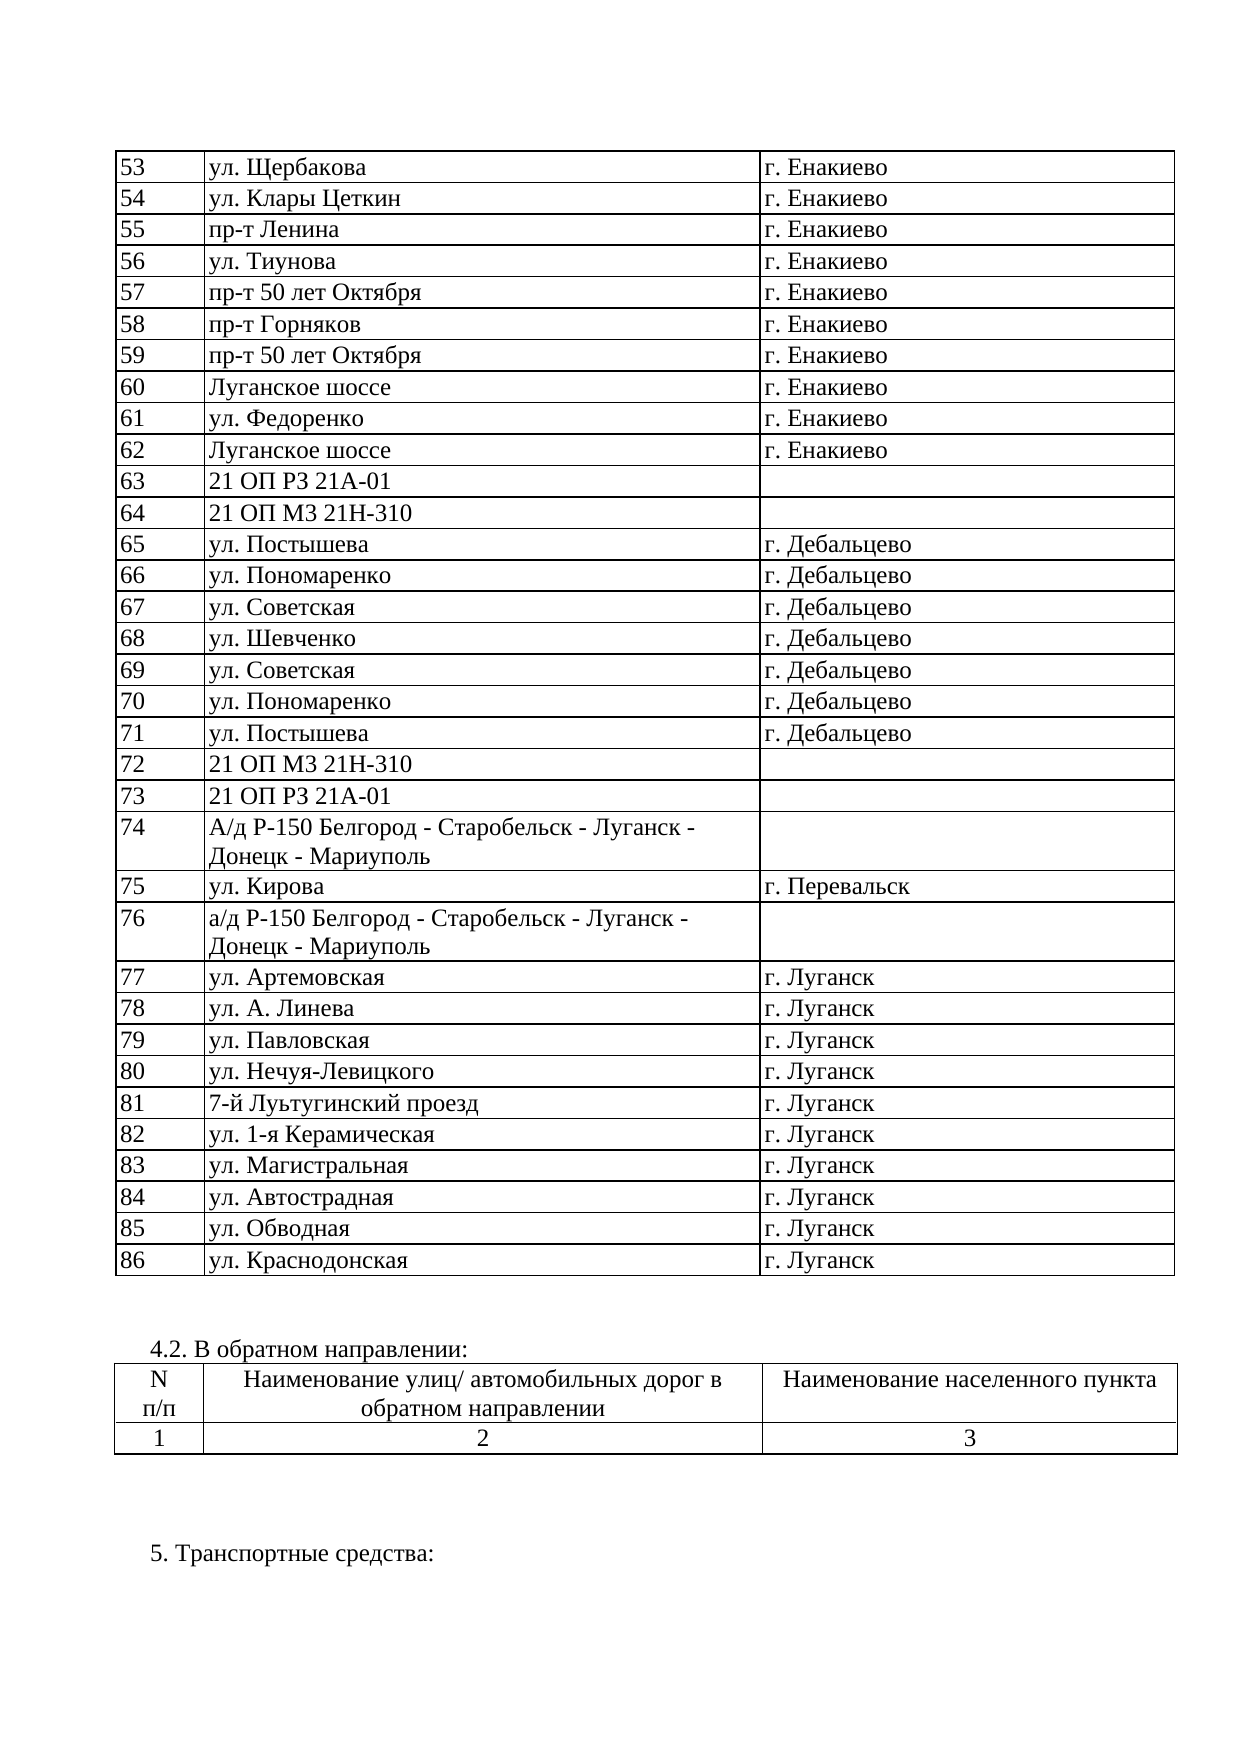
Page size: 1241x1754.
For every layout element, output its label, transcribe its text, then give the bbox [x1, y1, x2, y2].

table_cell г. Луганск [761, 1213, 1174, 1243]
table_cell ул. Постышева [205, 718, 759, 748]
table_cell ул. Советская [205, 592, 759, 622]
table_cell 56 [117, 246, 204, 276]
table_cell ул. Клары Цеткин [205, 183, 759, 213]
table_cell г. Луганск [761, 1025, 1174, 1054]
table_header Наименование населенного пункта [763, 1364, 1177, 1422]
table_cell г. Енакиево [761, 152, 1174, 181]
table_cell ул. Магистральная [205, 1151, 759, 1180]
table_cell 72 [117, 749, 204, 779]
table_cell г. Енакиево [761, 309, 1174, 339]
table_cell 64 [117, 498, 204, 527]
table_cell ул. Шевченко [205, 623, 759, 653]
text 5. Транспортные средства: [150, 1538, 1090, 1567]
table_cell 78 [117, 993, 204, 1023]
table_cell 53 [117, 152, 204, 181]
table_cell г. Енакиево [761, 340, 1174, 370]
table_cell 62 [117, 435, 204, 464]
table_cell пр-т Горняков [205, 309, 759, 339]
table_cell 67 [117, 592, 204, 622]
table_cell 59 [117, 340, 204, 370]
table_cell 66 [117, 561, 204, 590]
table_cell [761, 749, 1174, 779]
table_cell г. Енакиево [761, 183, 1174, 213]
table_cell [761, 903, 1174, 960]
table_cell ул. Тиунова [205, 246, 759, 276]
text 4.2. В обратном направлении: [150, 1334, 1090, 1363]
table_cell г. Луганск [761, 962, 1174, 992]
table_cell г. Дебальцево [761, 718, 1174, 748]
table_cell 61 [117, 403, 204, 433]
table_cell [761, 466, 1174, 496]
table_cell г. Енакиево [761, 246, 1174, 276]
table_cell ул. Щербакова [205, 152, 759, 181]
table_cell г. Луганск [761, 1151, 1174, 1180]
table_cell 84 [117, 1182, 204, 1212]
table_cell 21 ОП M3 21H-310 [205, 749, 759, 779]
table_cell ул. А. Линева [205, 993, 759, 1023]
table_cell г. Перевальск [761, 871, 1174, 901]
table_cell г. Енакиево [761, 215, 1174, 244]
table_cell пр-т 50 лет Октября [205, 340, 759, 370]
table_cell [761, 812, 1174, 870]
table_cell 68 [117, 623, 204, 653]
table_cell г. Дебальцево [761, 529, 1174, 559]
table_cell 21 ОП РЗ 21А-01 [205, 781, 759, 811]
table_cell [761, 781, 1174, 811]
table_cell 3 [763, 1422, 1177, 1453]
table_cell г. Дебальцево [761, 623, 1174, 653]
table_cell 82 [117, 1119, 204, 1149]
table_cell пр-т Ленина [205, 215, 759, 244]
table_cell 57 [117, 277, 204, 307]
table_cell 54 [117, 183, 204, 213]
table_cell 85 [117, 1213, 204, 1243]
table_cell [761, 498, 1174, 527]
table_cell ул. Обводная [205, 1213, 759, 1243]
table_cell 7-й Луьтугинский проезд [205, 1088, 759, 1117]
table_cell ул. Пономаренко [205, 561, 759, 590]
table_cell ул. Постышева [205, 529, 759, 559]
table_cell г. Енакиево [761, 277, 1174, 307]
table_cell 71 [117, 718, 204, 748]
table_cell пр-т 50 лет Октября [205, 277, 759, 307]
table_cell 21 ОП РЗ 21А-01 [205, 466, 759, 496]
table_cell 81 [117, 1088, 204, 1117]
table_cell ул. Пономаренко [205, 686, 759, 716]
table_cell 2 [204, 1423, 762, 1453]
table_cell г. Луганск [761, 993, 1174, 1023]
table_cell 80 [117, 1056, 204, 1086]
table_cell 70 [117, 686, 204, 716]
table_cell 69 [117, 655, 204, 685]
table_cell г. Луганск [761, 1182, 1174, 1212]
table_cell 74 [117, 812, 204, 870]
table_cell г. Луганск [761, 1056, 1174, 1086]
table_cell г. Луганск [761, 1088, 1174, 1117]
table_cell ул. Советская [205, 655, 759, 685]
table_cell г. Енакиево [761, 403, 1174, 433]
table_cell 60 [117, 372, 204, 402]
table_cell ул. Артемовская [205, 962, 759, 992]
table_cell г. Дебальцево [761, 655, 1174, 685]
table_cell 1 [115, 1423, 203, 1453]
table_cell г. Енакиево [761, 435, 1174, 464]
table_cell 63 [117, 466, 204, 496]
table_cell г. Луганск [761, 1119, 1174, 1149]
table_cell 75 [117, 871, 204, 901]
table_cell г. Луганск [761, 1245, 1174, 1275]
table_cell 73 [117, 781, 204, 811]
table_cell 83 [117, 1151, 204, 1180]
table_cell ул. Федоренко [205, 403, 759, 433]
table_cell 55 [117, 215, 204, 244]
table_cell А/д Р-150 Белгород - Старобельск - Луганск - Донецк - Мариуполь [205, 812, 759, 870]
table_header Наименование улиц/ автомобильных дорог в обратном направлении [204, 1364, 762, 1422]
table_cell 65 [117, 529, 204, 559]
table_cell Луганское шоссе [205, 435, 759, 464]
table_cell ул. 1-я Керамическая [205, 1119, 759, 1149]
table_cell ул. Павловская [205, 1025, 759, 1054]
table_cell г. Дебальцево [761, 592, 1174, 622]
table_cell 58 [117, 309, 204, 339]
table_header N п/п [115, 1364, 203, 1422]
table_cell 21 ОП M3 21H-310 [205, 498, 759, 527]
table_cell ул. Краснодонская [205, 1245, 759, 1275]
table_cell 86 [117, 1245, 204, 1275]
table_cell 79 [117, 1025, 204, 1054]
table_cell ул. Автострадная [205, 1182, 759, 1212]
table_cell ул. Нечуя-Левицкого [205, 1056, 759, 1086]
table_cell ул. Кирова [205, 871, 759, 901]
table_cell г. Енакиево [761, 372, 1174, 402]
table_cell а/д Р-150 Белгород - Старобельск - Луганск - Донецк - Мариуполь [205, 903, 759, 960]
table_cell г. Дебальцево [761, 561, 1174, 590]
table_cell 76 [117, 903, 204, 960]
table_cell г. Дебальцево [761, 686, 1174, 716]
table_cell 77 [117, 962, 204, 992]
table_cell Луганское шоссе [205, 372, 759, 402]
